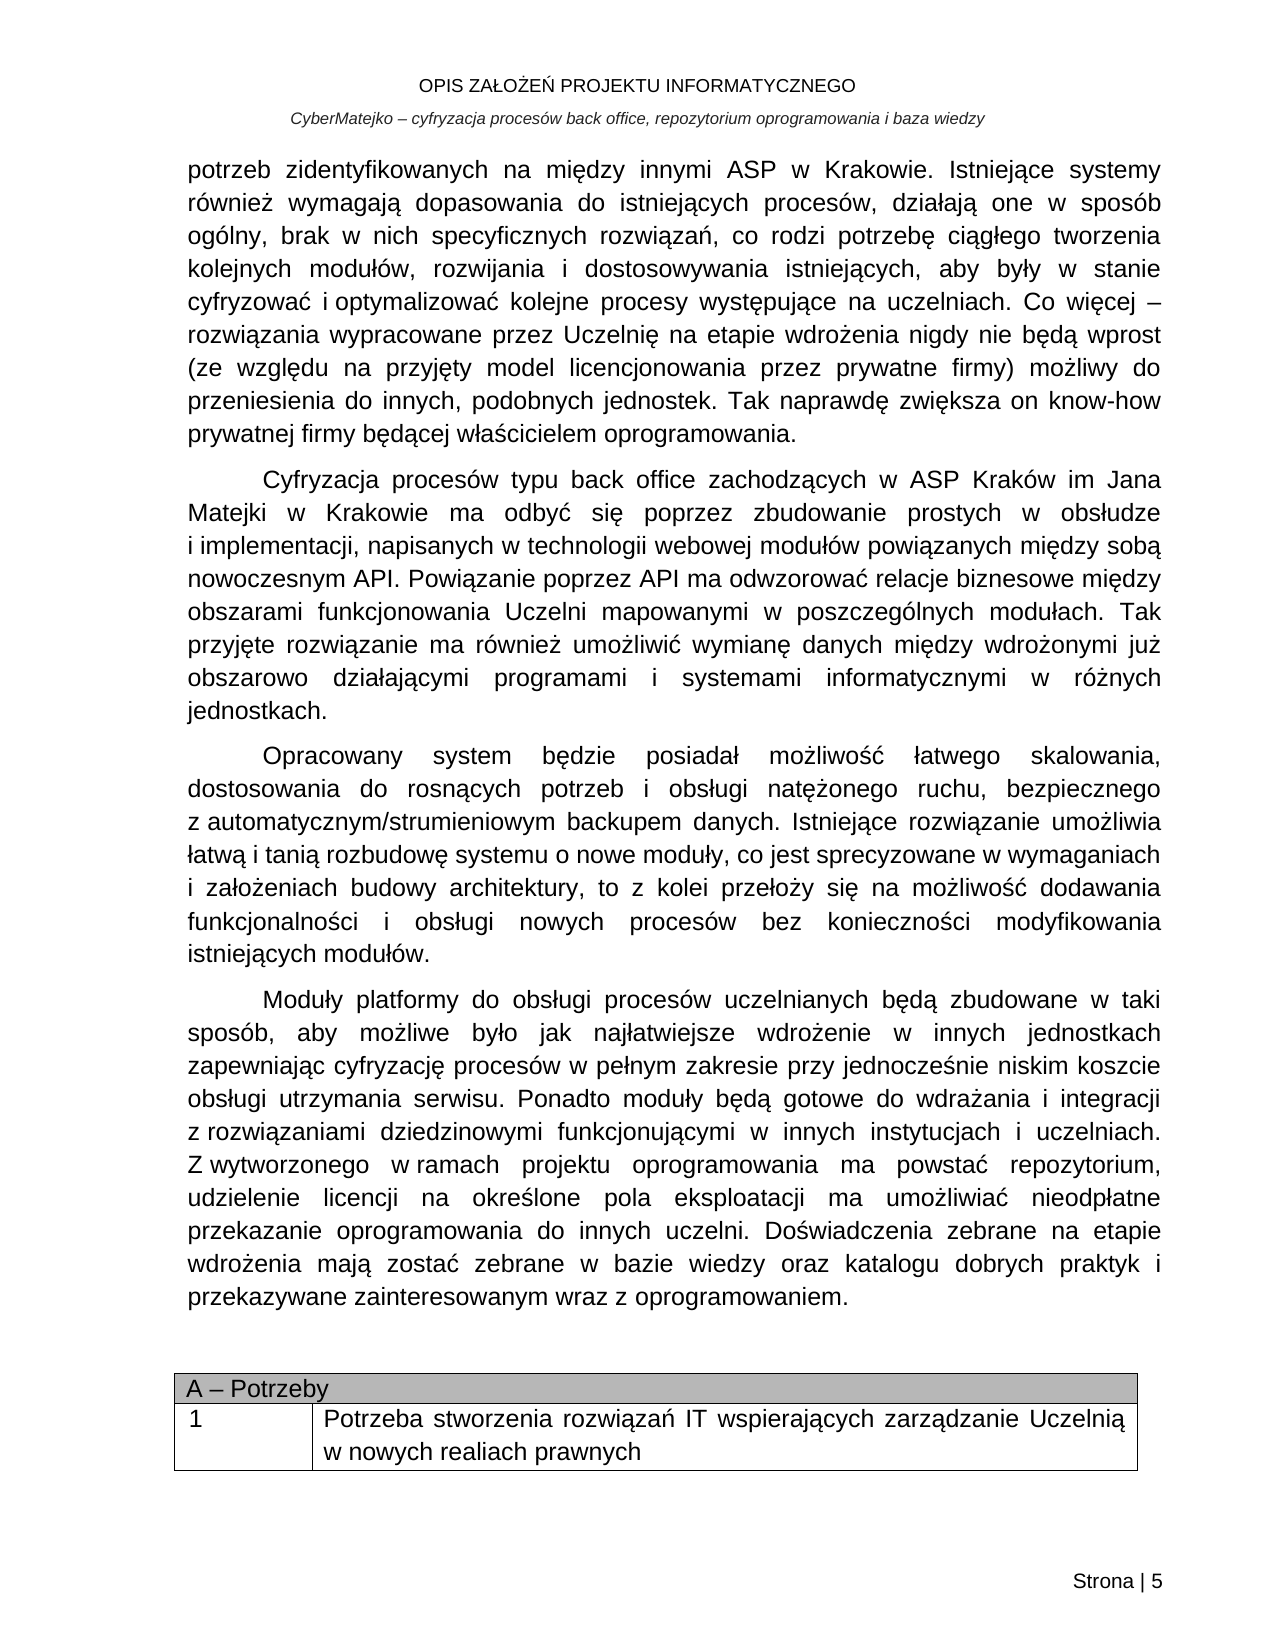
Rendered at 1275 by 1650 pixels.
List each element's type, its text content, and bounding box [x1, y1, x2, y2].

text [187, 155, 1162, 448]
table_cell [175, 1404, 312, 1470]
table_header A – Potrzeby [175, 1374, 1137, 1403]
text Moduły platformy do obsługi procesów uczelnianych będą zbudowane w taki sposób, aby możliwe było jak najłatwiejsze wdrożenie w innych jednostkach zapewniając cyfryzację procesów w pełnym zakresie przy jednocześnie niskim koszcie obsługi utrzymania serwisu. Ponadto moduły będą gotowe do wdrażania i integracji z rozwiązaniami dziedzinowymi funkcjonującymi w innych instytucjach i uczelniach. Z wytworzonego w ramach projektu oprogramowania ma powstać repozytorium, udzielenie licencji na określone pola eksploatacji ma umożliwiać nieodpłatne przekazanie oprogramowania do innych uczelni. Doświadczenia zebrane na etapie wdrożenia mają zostać zebrane w bazie wiedzy oraz katalogu dobrych praktyk i przekazywane zainteresowanym wraz z oprogramowaniem. [187, 985, 1162, 1311]
text Opracowany system będzie posiadał możliwość łatwego skalowania, dostosowania do rosnących potrzeb i obsługi natężonego ruchu, bezpiecznego z automatycznym/strumieniowym backupem danych. Istniejące rozwiązanie umożliwia łatwą i tanią rozbudowę systemu o nowe moduły, co jest sprecyzowane w wymaganiach i założeniach budowy architektury, to z kolei przełoży się na możliwość dodawania funkcjonalności i obsługi nowych procesów bez konieczności modyfikowania istniejących modułów. [187, 741, 1162, 968]
table_cell Potrzeba stworzenia rozwiązań IT wspierających zarządzanie Uczelnią w nowych realiach prawnych [313, 1404, 1137, 1470]
text Cyfryzacja procesów typu back office zachodzących w ASP Kraków im Jana Matejki w Krakowie ma odbyć się poprzez zbudowanie prostych w obsłudze i implementacji, napisanych w technologii webowej modułów powiązanych między sobą nowoczesnym API. Powiązanie poprzez API ma odwzorować relacje biznesowe między obszarami funkcjonowania Uczelni mapowanymi w poszczególnych modułach. Tak przyjęte rozwiązanie ma również umożliwić wymianę danych między wdrożonymi już obszarowo działającymi programami i systemami informatycznymi w różnych jednostkach. [187, 465, 1162, 724]
